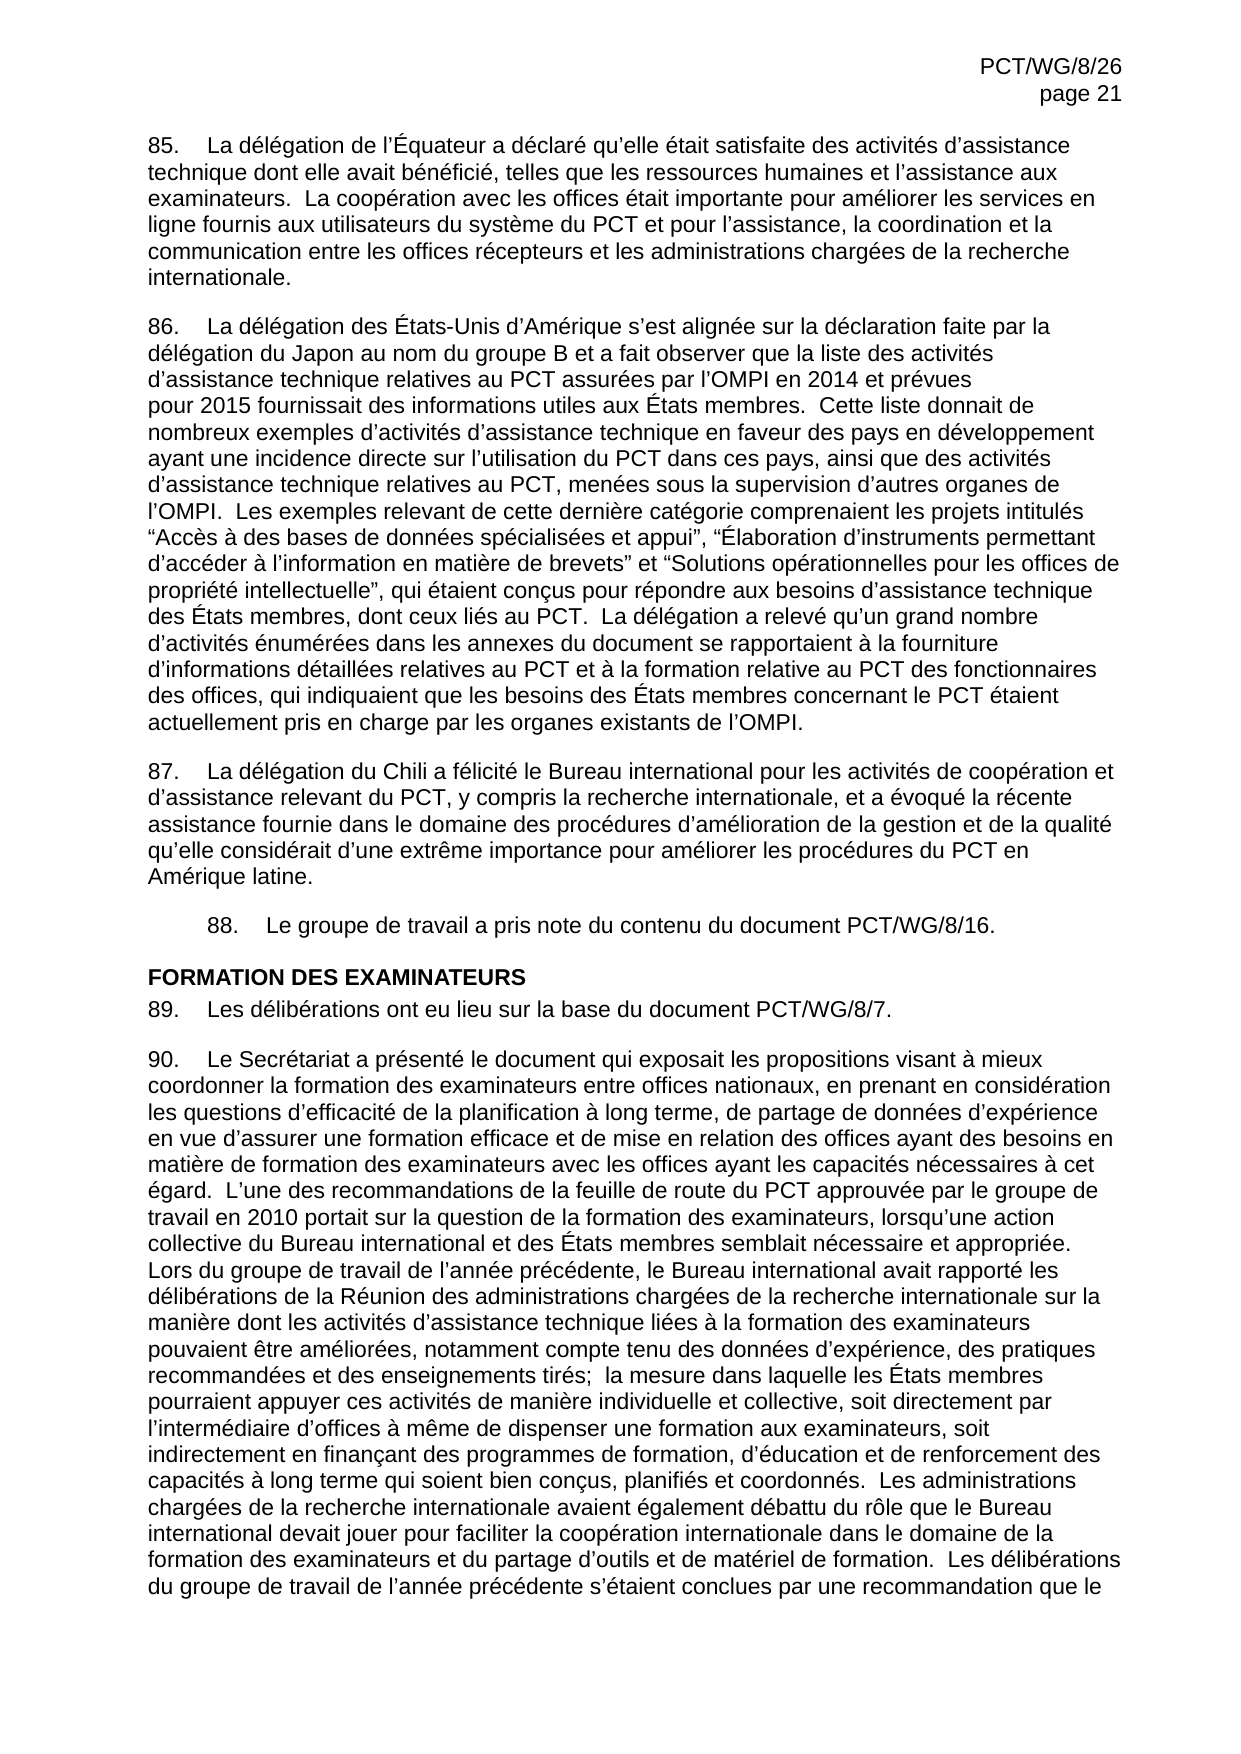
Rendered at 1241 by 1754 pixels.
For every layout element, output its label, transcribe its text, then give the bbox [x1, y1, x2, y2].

text La délégation de l’Équateur a déclaré qu’elle était satisfaite des activités d’assistance technique dont elle avait bénéficié, telles que les ressources humaines et l’assistance aux examinateurs. La coopération avec les offices était importante pour améliorer les services en ligne fournis aux utilisateurs du système du PCT et pour l’assistance, la coordination et la communication entre les offices récepteurs et les administrations chargées de la recherche internationale. [148, 132, 1122, 290]
text Le groupe de travail a pris note du contenu du document PCT/WG/8/16. [207, 912, 1122, 939]
text La délégation du Chili a félicité le Bureau international pour les activités de coopération et d’assistance relevant du PCT, y compris la recherche internationale, et a évoqué la récente assistance fournie dans le domaine des procédures d’amélioration de la gestion et de la qualité qu’elle considérait d’une extrême importance pour améliorer les procédures du PCT en Amérique latine. [148, 758, 1122, 889]
text La délégation des États-Unis d’Amérique s’est alignée sur la déclaration faite par la délégation du Japon au nom du groupe B et a fait observer que la liste des activités d’assistance technique relatives au PCT assurées par l’OMPI en 2014 et prévues pour 2015 fournissait des informations utiles aux États membres. Cette liste donnait de nombreux exemples d’activités d’assistance technique en faveur des pays en développement ayant une incidence directe sur l’utilisation du PCT dans ces pays, ainsi que des activités d’assistance technique relatives au PCT, menées sous la supervision d’autres organes de l’OMPI. Les exemples relevant de cette dernière catégorie comprenaient les projets intitulés “Accès à des bases de données spécialisées et appui”, “Élaboration d’instruments permettant d’accéder à l’information en matière de brevets” et “Solutions opérationnelles pour les offices de propriété intellectuelle”, qui étaient conçus pour répondre aux besoins d’assistance technique des États membres, dont ceux liés au PCT. La délégation a relevé qu’un grand nombre d’activités énumérées dans les annexes du document se rapportaient à la fourniture d’informations détaillées relatives au PCT et à la formation relative au PCT des fonctionnaires des offices, qui indiquaient que les besoins des États membres concernant le PCT étaient actuellement pris en charge par les organes existants de l’OMPI. [148, 313, 1122, 735]
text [148, 1046, 1122, 1599]
subtitle formation des examinateurs [148, 964, 1122, 990]
text Les délibérations ont eu lieu sur la base du document PCT/WG/8/7. [148, 996, 1122, 1023]
